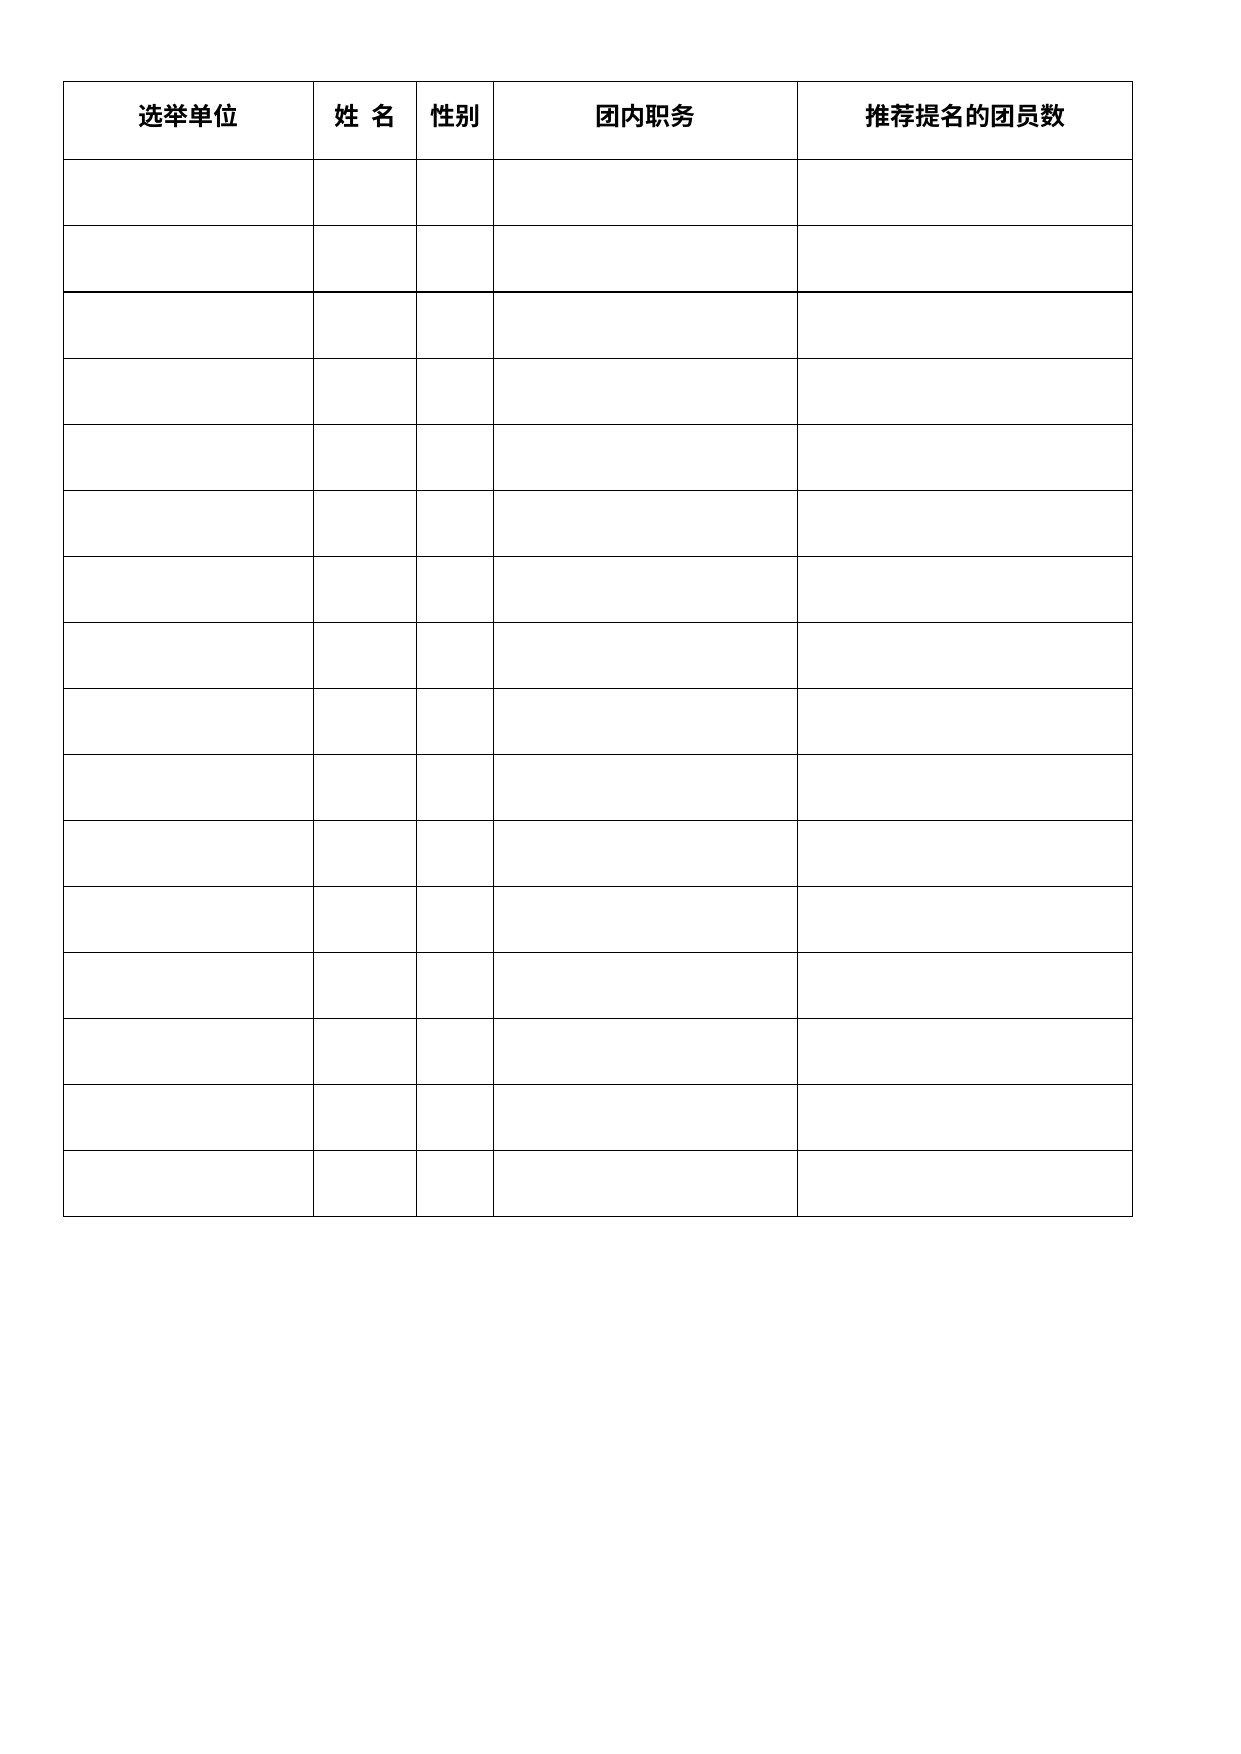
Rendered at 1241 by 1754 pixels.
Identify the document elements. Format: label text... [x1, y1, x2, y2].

table_cell [798, 623, 1132, 688]
table_header 选举单位 [64, 82, 313, 159]
table_cell [494, 887, 797, 952]
table_cell [314, 557, 416, 622]
table_cell [494, 557, 797, 622]
table_cell [64, 689, 313, 754]
table_cell [798, 821, 1132, 886]
table_cell [494, 821, 797, 886]
table_cell [64, 425, 313, 489]
table_cell [64, 1085, 313, 1150]
table_cell [798, 491, 1132, 556]
table_cell [417, 821, 493, 886]
table_cell [798, 1085, 1132, 1150]
table_cell [64, 359, 313, 423]
table_cell [798, 226, 1132, 291]
table_cell [417, 557, 493, 622]
table_cell [494, 226, 797, 291]
table_cell [64, 887, 313, 952]
table_cell [494, 1085, 797, 1150]
table_cell [494, 160, 797, 225]
table_cell [64, 293, 313, 357]
table_cell [494, 425, 797, 489]
table_cell [798, 1151, 1132, 1216]
table_cell [314, 623, 416, 688]
table_cell [494, 623, 797, 688]
table_cell [417, 623, 493, 688]
table_cell [64, 160, 313, 225]
table_cell [314, 1151, 416, 1216]
table_cell [64, 623, 313, 688]
table_cell [798, 425, 1132, 489]
table_cell [314, 491, 416, 556]
table_header 姓 名 [314, 82, 416, 159]
table_cell [314, 425, 416, 489]
table_cell [494, 293, 797, 357]
table_cell [314, 359, 416, 423]
table_cell [417, 491, 493, 556]
table_cell [494, 359, 797, 423]
table_cell [417, 689, 493, 754]
table_cell [798, 887, 1132, 952]
table_cell [494, 755, 797, 820]
table_cell [417, 160, 493, 225]
table_cell [417, 1085, 493, 1150]
table_cell [798, 557, 1132, 622]
table_cell [64, 557, 313, 622]
table_cell [314, 689, 416, 754]
table_cell [314, 1085, 416, 1150]
table_cell [494, 491, 797, 556]
table_cell [798, 359, 1132, 423]
table_cell [64, 1019, 313, 1084]
table_cell [798, 755, 1132, 820]
table_cell [798, 953, 1132, 1018]
table_header 推荐提名的团员数 [798, 82, 1132, 159]
table_cell [417, 226, 493, 291]
table_cell [314, 821, 416, 886]
table_cell [314, 953, 416, 1018]
table_cell [64, 491, 313, 556]
table_cell [314, 755, 416, 820]
table_cell [417, 755, 493, 820]
table_cell [64, 755, 313, 820]
table_cell [494, 1019, 797, 1084]
table_cell [798, 689, 1132, 754]
table_cell [64, 953, 313, 1018]
table_cell [494, 1151, 797, 1216]
table_cell [417, 425, 493, 489]
table_cell [314, 293, 416, 357]
table_cell [798, 293, 1132, 357]
table_cell [417, 1151, 493, 1216]
table_cell [798, 1019, 1132, 1084]
table_cell [314, 226, 416, 291]
table_cell [314, 160, 416, 225]
table_cell [494, 689, 797, 754]
table_cell [417, 293, 493, 357]
table_cell [417, 953, 493, 1018]
table_cell [798, 160, 1132, 225]
table_cell [314, 1019, 416, 1084]
table_cell [494, 953, 797, 1018]
table_cell [64, 226, 313, 291]
table_cell [417, 887, 493, 952]
table_cell [64, 821, 313, 886]
table_header 性别 [417, 82, 493, 159]
table_cell [314, 887, 416, 952]
table_cell [417, 1019, 493, 1084]
table_cell [417, 359, 493, 423]
table_header 团内职务 [494, 82, 797, 159]
table_cell [64, 1151, 313, 1216]
